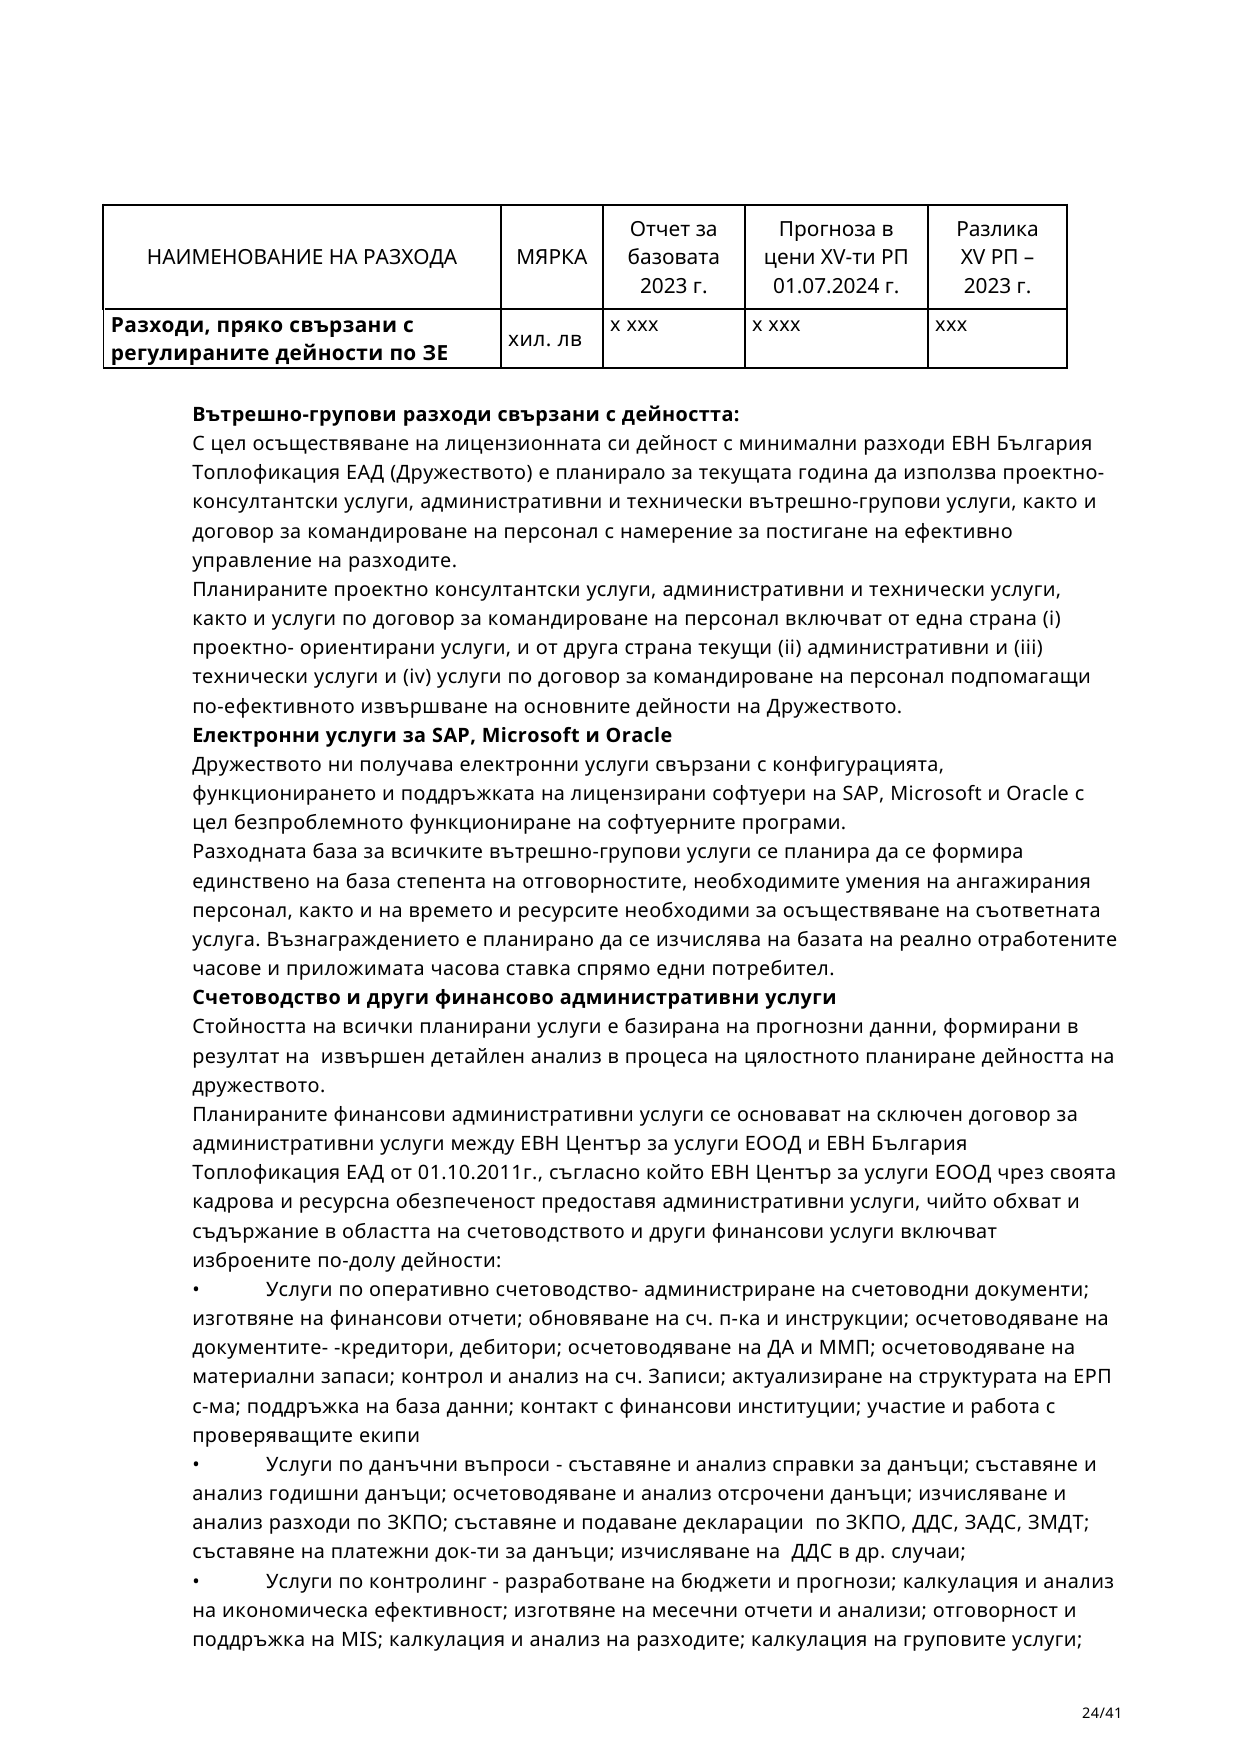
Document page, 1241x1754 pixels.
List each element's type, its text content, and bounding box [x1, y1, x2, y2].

text • Услуги по данъчни въпроси - съставяне и анализ справки за данъци; съставяне и анализ годишни данъци; осчетоводяване и анализ отсрочени данъци; изчисляване и анализ разходи по ЗКПО; съставяне и подаване декларации по ЗКПО, ДДС, ЗАДС, ЗМДТ; съставяне на платежни док-ти за данъци; изчисляване на ДДС в др. случаи; [192, 1448, 1122, 1565]
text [192, 1565, 1122, 1652]
text Дружеството ни получава електронни услуги свързани с конфигурацията, функционирането и поддръжката на лицензирани софтуери на SAP, Microsoft и Oracle с цел безпроблемното функциониране на софтуерните програми. [192, 748, 1122, 836]
text Счетоводство и други финансово административни услуги [192, 981, 1122, 1011]
table_cell xxx [929, 310, 1066, 367]
table_header Разлика XV РП – 2023 г. [929, 206, 1066, 308]
table_header Отчет за базовата 2023 г. [604, 206, 744, 308]
text Стойността на всички планирани услуги е базирана на прогнозни данни, формирани в резултат на извършен детайлен анализ в процеса на цялостното планиране дейността на дружеството. [192, 1011, 1122, 1098]
text Разходната база за всичките вътрешно-групови услуги се планира да се формира единствено на база степента на отговорностите, необходимите умения на ангажирания персонал, както и на времето и ресурсите необходими за осъществяване на съответната услуга. Възнаграждението е планирано да се изчислява на базата на реално отработените часове и приложимата часова ставка спрямо едни потребител. [192, 836, 1122, 981]
table_cell хил. лв [502, 310, 602, 367]
table_header МЯРКА [502, 206, 602, 308]
table_cell x xxx [746, 310, 927, 367]
table_header Прогноза в цени XV-ти РП 01.07.2024 г. [746, 206, 927, 308]
table_cell Разходи, пряко свързани с регулираните дейности по ЗЕ [104, 309, 500, 367]
text Планираните проектно консултантски услуги, административни и технически услуги, както и услуги по договор за командироване на персонал включват от една страна (i) проектно- ориентирани услуги, и от друга страна текущи (ii) административни и (iii) технически услуги и (iv) услуги по договор за командироване на персонал подпомагащи по-ефективното извършване на основните дейности на Дружеството. [192, 573, 1122, 719]
text Електронни услуги за SAP, Microsoft и Oracle [192, 719, 1122, 748]
text • Услуги по оперативно счетоводство- администриране на счетоводни документи; изготвяне на финансови отчети; обновяване на сч. п-ка и инструкции; осчетоводяване на документите- -кредитори, дебитори; осчетоводяване на ДА и ММП; осчетоводяване на материални запаси; контрол и анализ на сч. Записи; актуализиране на структурата на ЕРП с-ма; поддръжка на база данни; контакт с финансови институции; участие и работа с проверяващите екипи [192, 1273, 1122, 1448]
table_cell x xxx [604, 310, 744, 367]
text Планираните финансови административни услуги се основават на сключен договор за административни услуги между ЕВН Център за услуги ЕООД и ЕВН България Топлофикация ЕАД от 01.10.2011г., съгласно който ЕВН Център за услуги ЕООД чрез своята кадрова и ресурсна обезпеченост предоставя административни услуги, чийто обхват и съдържание в областта на счетоводството и други финансови услуги включват изброените по-долу дейности: [192, 1098, 1122, 1273]
text С цел осъществяване на лицензионната си дейност с минимални разходи ЕВН България Топлофикация ЕАД (Дружеството) е планирало за текущата година да използва проектно-консултантски услуги, административни и технически вътрешно-групови услуги, както и договор за командироване на персонал с намерение за постигане на ефективно управление на разходите. [192, 427, 1122, 573]
text Вътрешно-групови разходи свързани с дейността: [118, 398, 1122, 427]
table_header НАИМЕНОВАНИЕ НА РАЗХОДА [104, 206, 500, 308]
